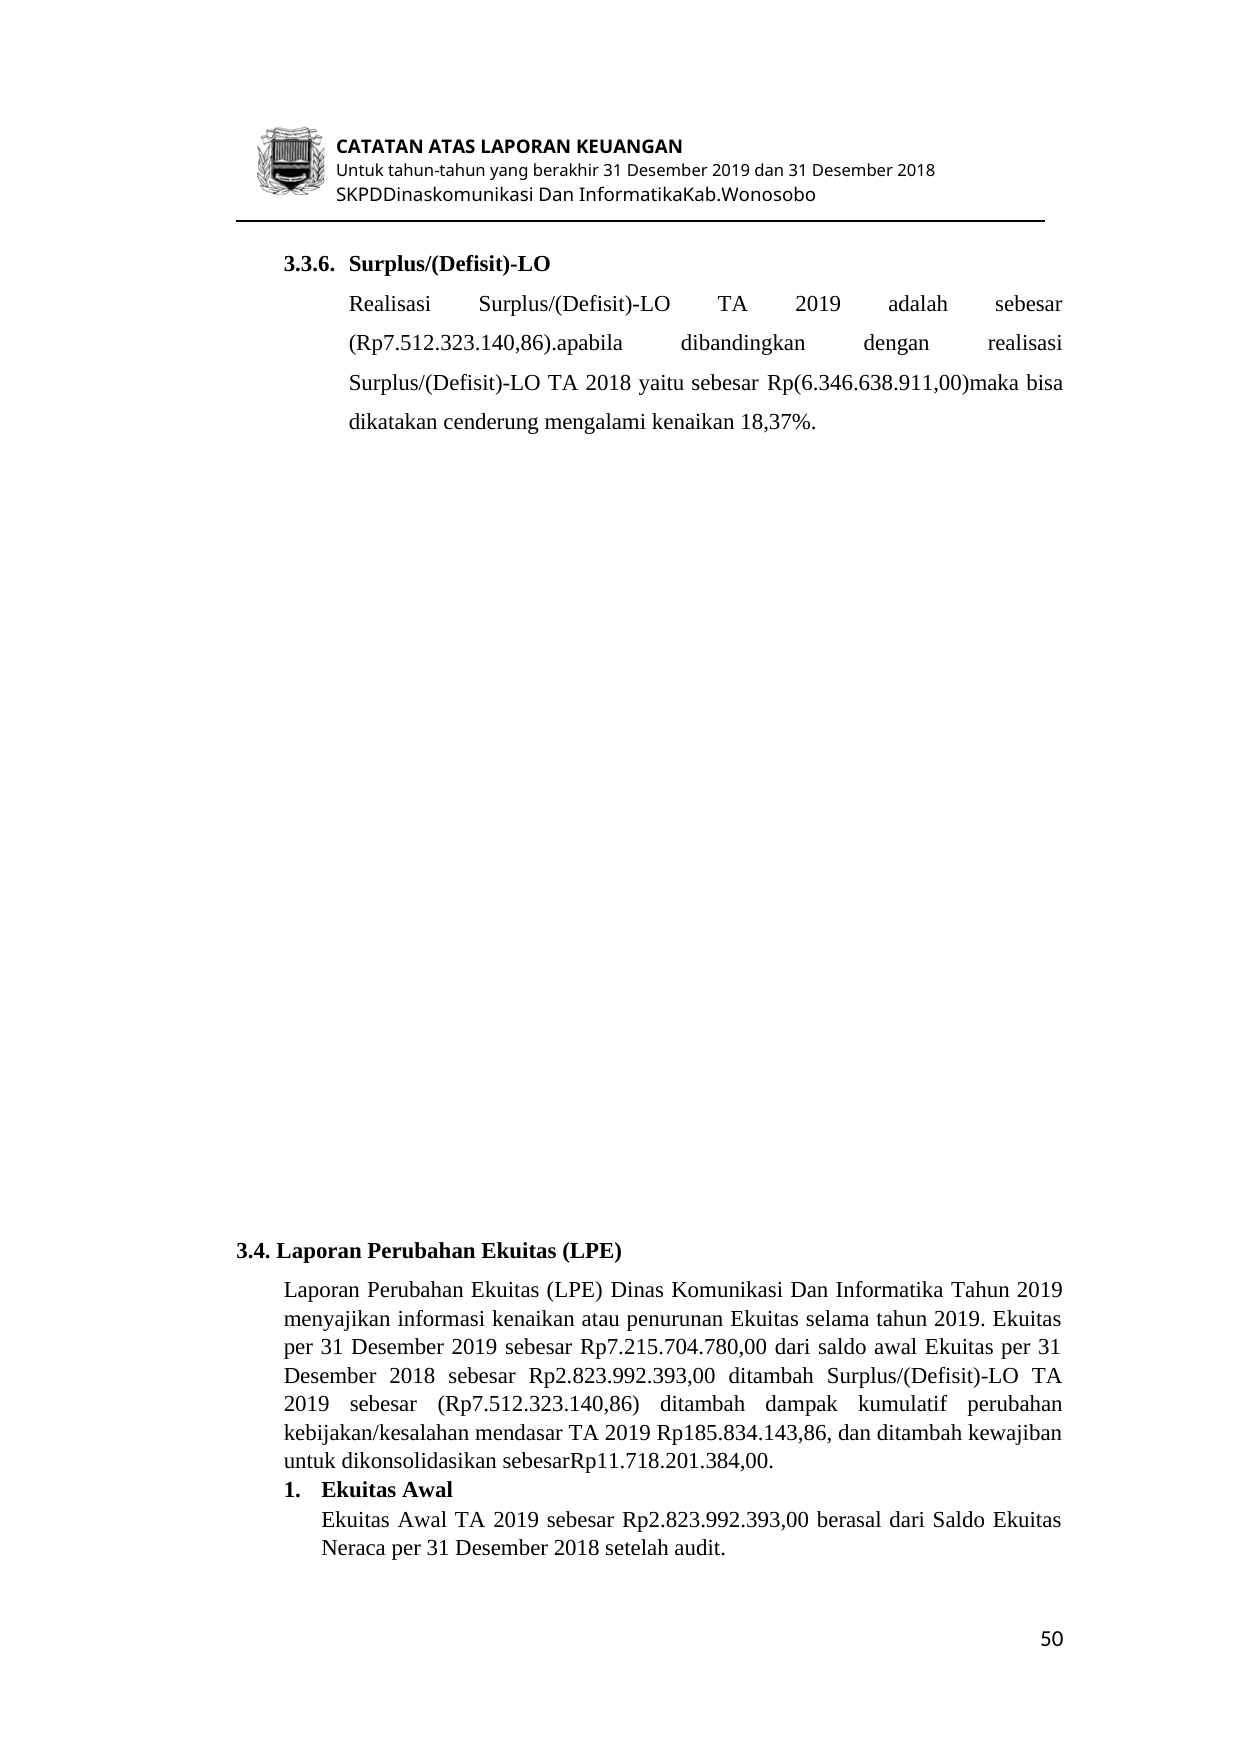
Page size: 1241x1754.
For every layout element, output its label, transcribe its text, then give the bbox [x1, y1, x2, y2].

list Ekuitas Awal [283, 1476, 1063, 1502]
list Laporan Perubahan Ekuitas (LPE) Dinas Komunikasi Dan Informatika Tahun 2019 menyajikan informasi kenaikan atau penurunan Ekuitas selama tahun 2019. Ekuitas per 31 Desember 2019 sebesar Rp7.215.704.780,00 dari saldo awal Ekuitas per 31 Desember 2018 sebesar Rp2.823.992.393,00 ditambah Surplus/(Defisit)-LO TA 2019 sebesar (Rp7.512.323.140,86) ditambah dampak kumulatif perubahan kebijakan/kesalahan mendasar TA 2019 Rp185.834.143,86, dan ditambah kewajiban untuk dikonsolidasikan sebesarRp11.718.201.384,00. [283, 1277, 1063, 1473]
text Realisasi Surplus/(Defisit)-LO TA 2019 adalah sebesar (Rp7.512.323.140,86).apabila dibandingkan dengan realisasi Surplus/(Defisit)-LO TA 2018 yaitu sebesar Rp(6.346.638.911,00)maka bisa dikatakan cenderung mengalami kenaikan 18,37%. [348, 289, 1063, 434]
list Surplus/(Defisit)-LO [283, 250, 1063, 276]
text 3.4. Laporan Perubahan Ekuitas (LPE) [236, 1237, 1063, 1263]
list Ekuitas Awal TA 2019 sebesar Rp2.823.992.393,00 berasal dari Saldo Ekuitas Neraca per 31 Desember 2018 setelah audit. [321, 1506, 1063, 1561]
picture [247, 120, 325, 199]
